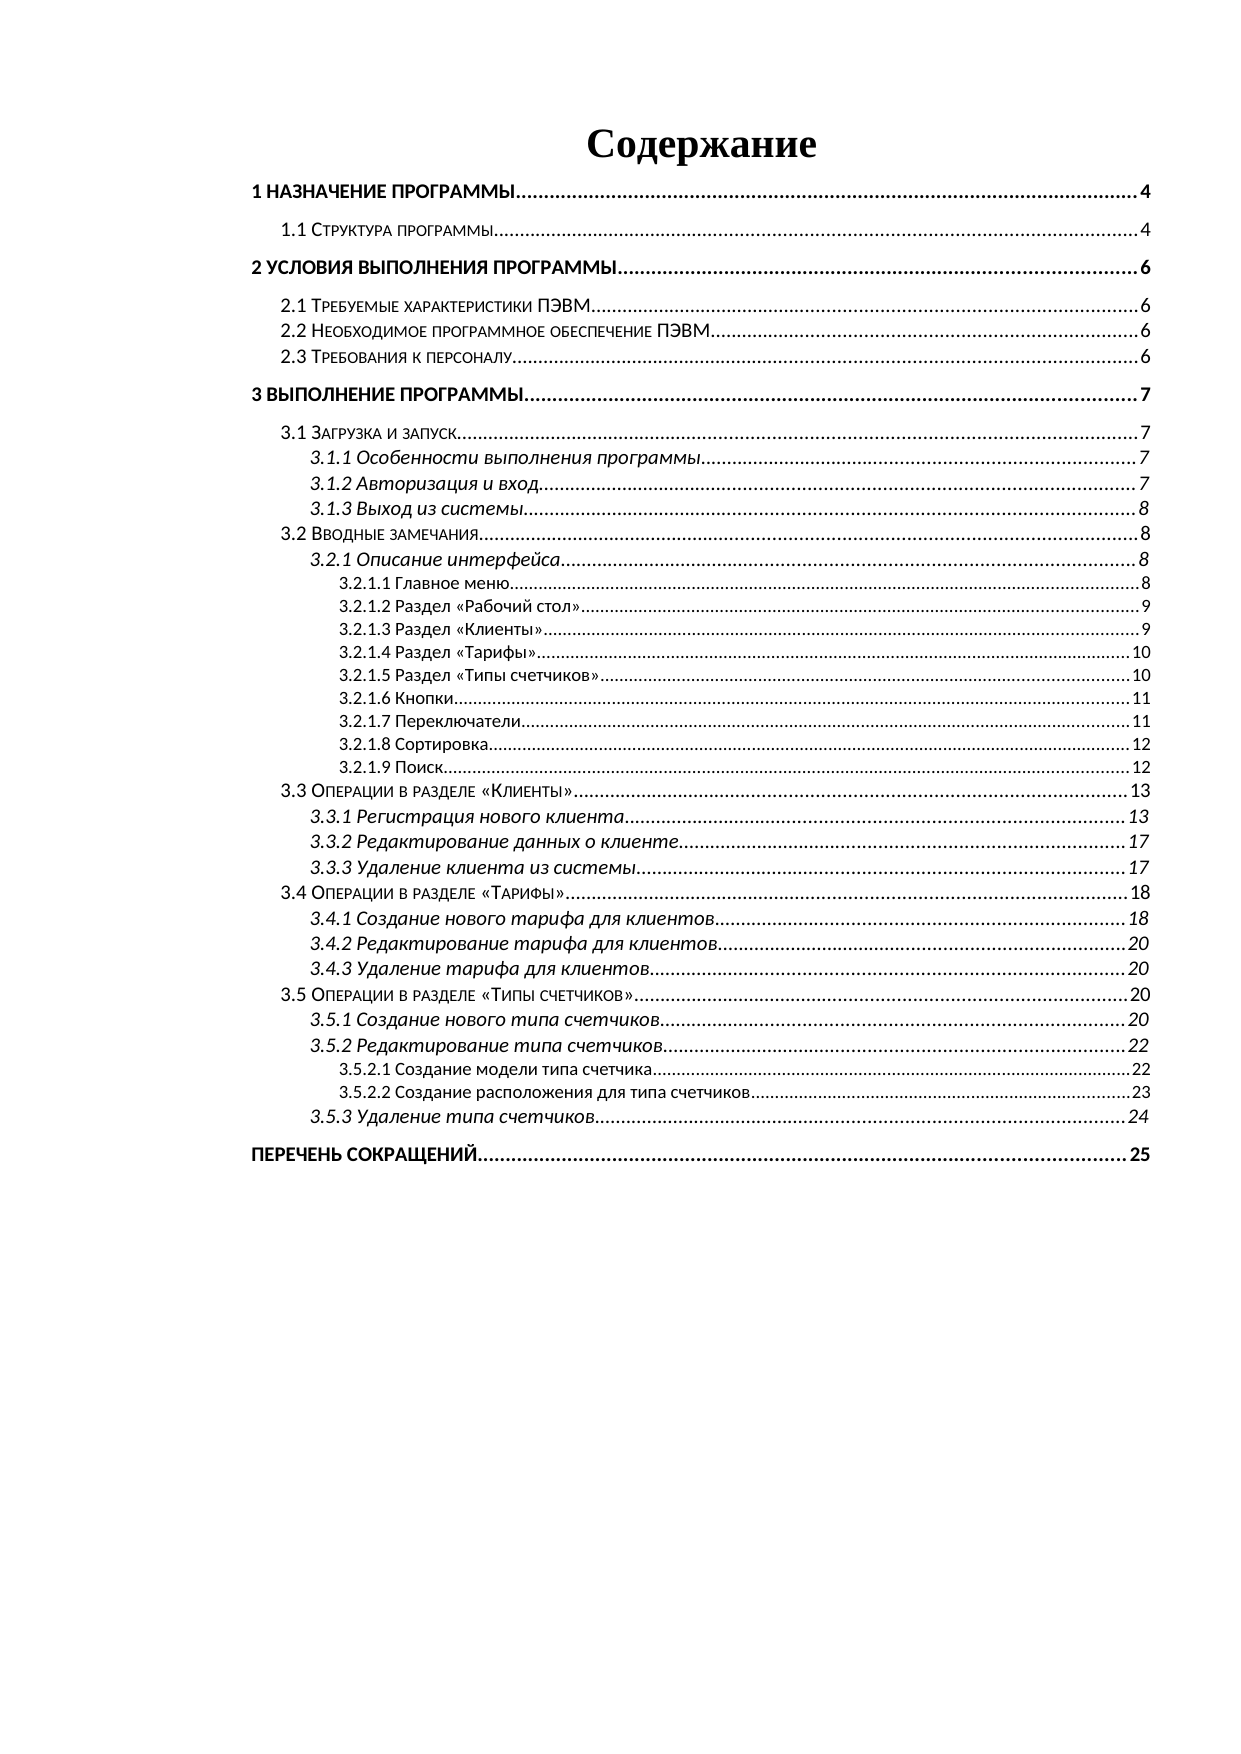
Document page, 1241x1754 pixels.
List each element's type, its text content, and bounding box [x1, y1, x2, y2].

text 3.1.1 Особенности выполнения программы 7 [236, 444, 1152, 470]
text 3.2.1 Описание интерфейса 8 [236, 546, 1152, 571]
text 3.2.1.8 Сортировка 12 [265, 732, 1152, 755]
text 3.4 Операции в разделе «Тарифы» 18 [206, 879, 1152, 905]
text 1 Назначение программы 4 [177, 178, 1152, 204]
text ПЕРЕЧЕНЬ СОКРАЩЕНИЙ 25 [177, 1141, 1152, 1166]
text 3 Выполнение программы 7 [177, 381, 1152, 406]
text 3.3.1 Регистрация нового клиента 13 [236, 803, 1152, 828]
text 3.2.1.9 Поиск 12 [265, 755, 1152, 778]
text 3.3.3 Удаление клиента из системы 17 [236, 854, 1152, 879]
text 3.1.3 Выход из системы 8 [236, 495, 1152, 521]
text 2.1 Требуемые характеристики ПЭВМ 6 [206, 292, 1152, 318]
text 3.2.1.6 Кнопки 11 [265, 686, 1152, 709]
text 3.2.1.3 Раздел «Клиенты» 9 [265, 617, 1152, 640]
text 2 Условия выполнения программы 6 [177, 254, 1152, 280]
text 3.5.1 Создание нового типа счетчиков 20 [236, 1006, 1152, 1032]
text 3.1.2 Авторизация и вход 7 [236, 470, 1152, 495]
text 3.5.3 Удаление типа счетчиков 24 [236, 1103, 1152, 1128]
text 3.4.2 Редактирование тарифа для клиентов 20 [236, 930, 1152, 956]
text 3.2 Вводные замечания 8 [206, 521, 1152, 546]
text 3.3.2 Редактирование данных о клиенте 17 [236, 828, 1152, 854]
text 3.4.3 Удаление тарифа для клиентов 20 [236, 956, 1152, 981]
text 3.1 Загрузка и запуск 7 [206, 419, 1152, 444]
text 3.4.1 Создание нового тарифа для клиентов 18 [236, 905, 1152, 930]
text 3.3 Операции в разделе «Клиенты» 13 [206, 778, 1152, 803]
text 3.2.1.5 Раздел «Типы счетчиков» 10 [265, 663, 1152, 686]
text 3.2.1.2 Раздел «Рабочий стол» 9 [265, 594, 1152, 617]
text Содержание [177, 118, 1152, 166]
text 3.5.2 Редактирование типа счетчиков 22 [236, 1032, 1152, 1057]
text 3.5.2.2 Создание расположения для типа счетчиков 23 [265, 1080, 1152, 1103]
text 2.3 Требования к персоналу 6 [206, 343, 1152, 368]
text 3.2.1.1 Главное меню 8 [265, 571, 1152, 594]
text 3.2.1.7 Переключатели 11 [265, 709, 1152, 732]
text 3.5.2.1 Создание модели типа счетчика 22 [265, 1057, 1152, 1080]
text 3.2.1.4 Раздел «Тарифы» 10 [265, 640, 1152, 663]
text 1.1 Структура программы 4 [206, 216, 1152, 242]
text 2.2 Необходимое программное обеспечение ПЭВМ 6 [206, 318, 1152, 343]
text 3.5 Операции в разделе «Типы счетчиков» 20 [206, 981, 1152, 1006]
